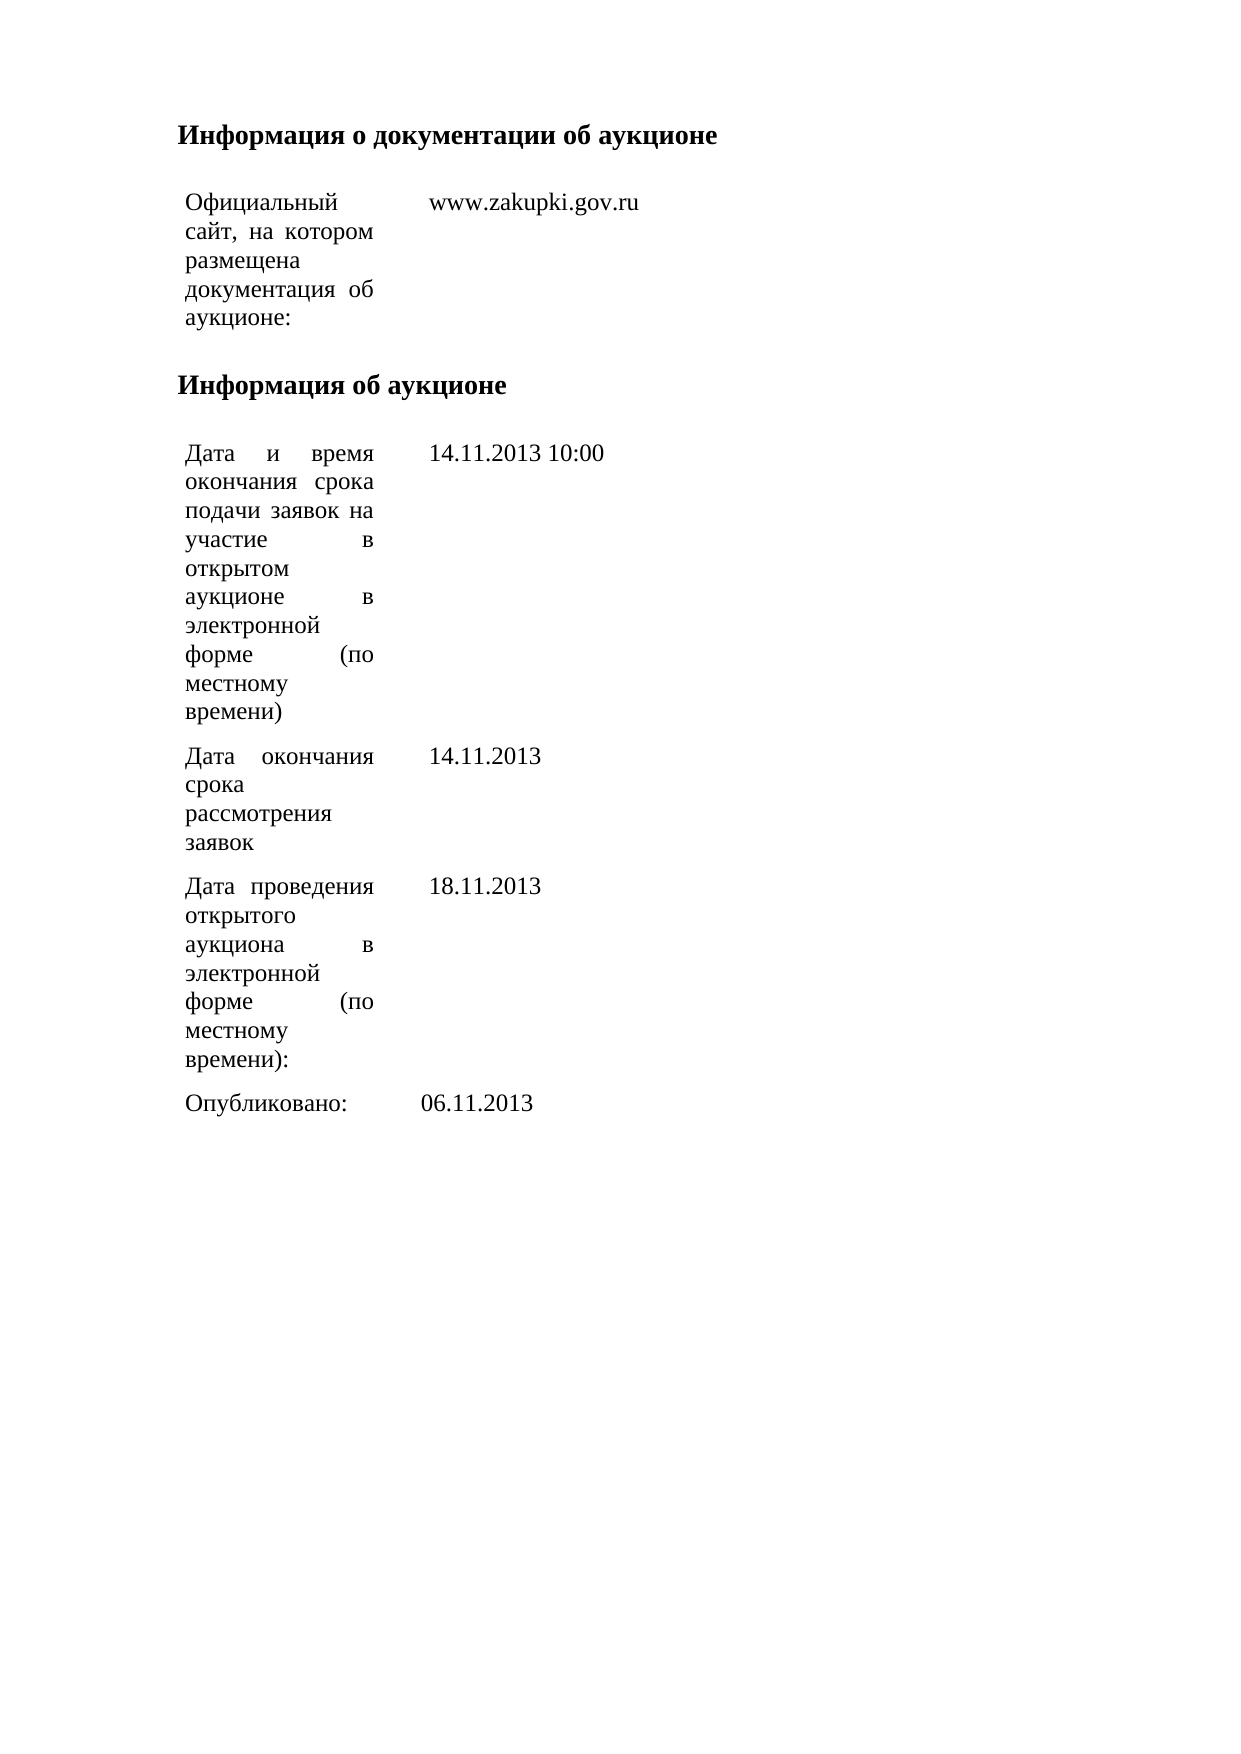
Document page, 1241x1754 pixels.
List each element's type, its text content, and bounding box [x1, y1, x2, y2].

table_cell Дата окончания срока рассмотрения заявок [177, 733, 421, 863]
table_header 06.11.2013 [421, 1080, 1152, 1125]
table_cell Дата проведения открытого аукциона в электронной форме (по местному времени): [177, 864, 421, 1080]
table_cell 14.11.2013 [421, 733, 1152, 863]
table_header www.zakupki.gov.ru [421, 180, 1152, 339]
table_header Опубликовано: [177, 1080, 421, 1125]
text Информация о документации об аукционе [177, 118, 1152, 151]
table_cell 18.11.2013 [421, 864, 1152, 1080]
table_header Дата и время окончания срока подачи заявок на участие в открытом аукционе в электронной форме (по местному времени) [177, 430, 421, 733]
table_header 14.11.2013 10:00 [421, 430, 1152, 733]
table_header Официальный сайт, на котором размещена документация об аукционе: [177, 180, 421, 339]
text Информация об аукционе [177, 368, 1152, 401]
